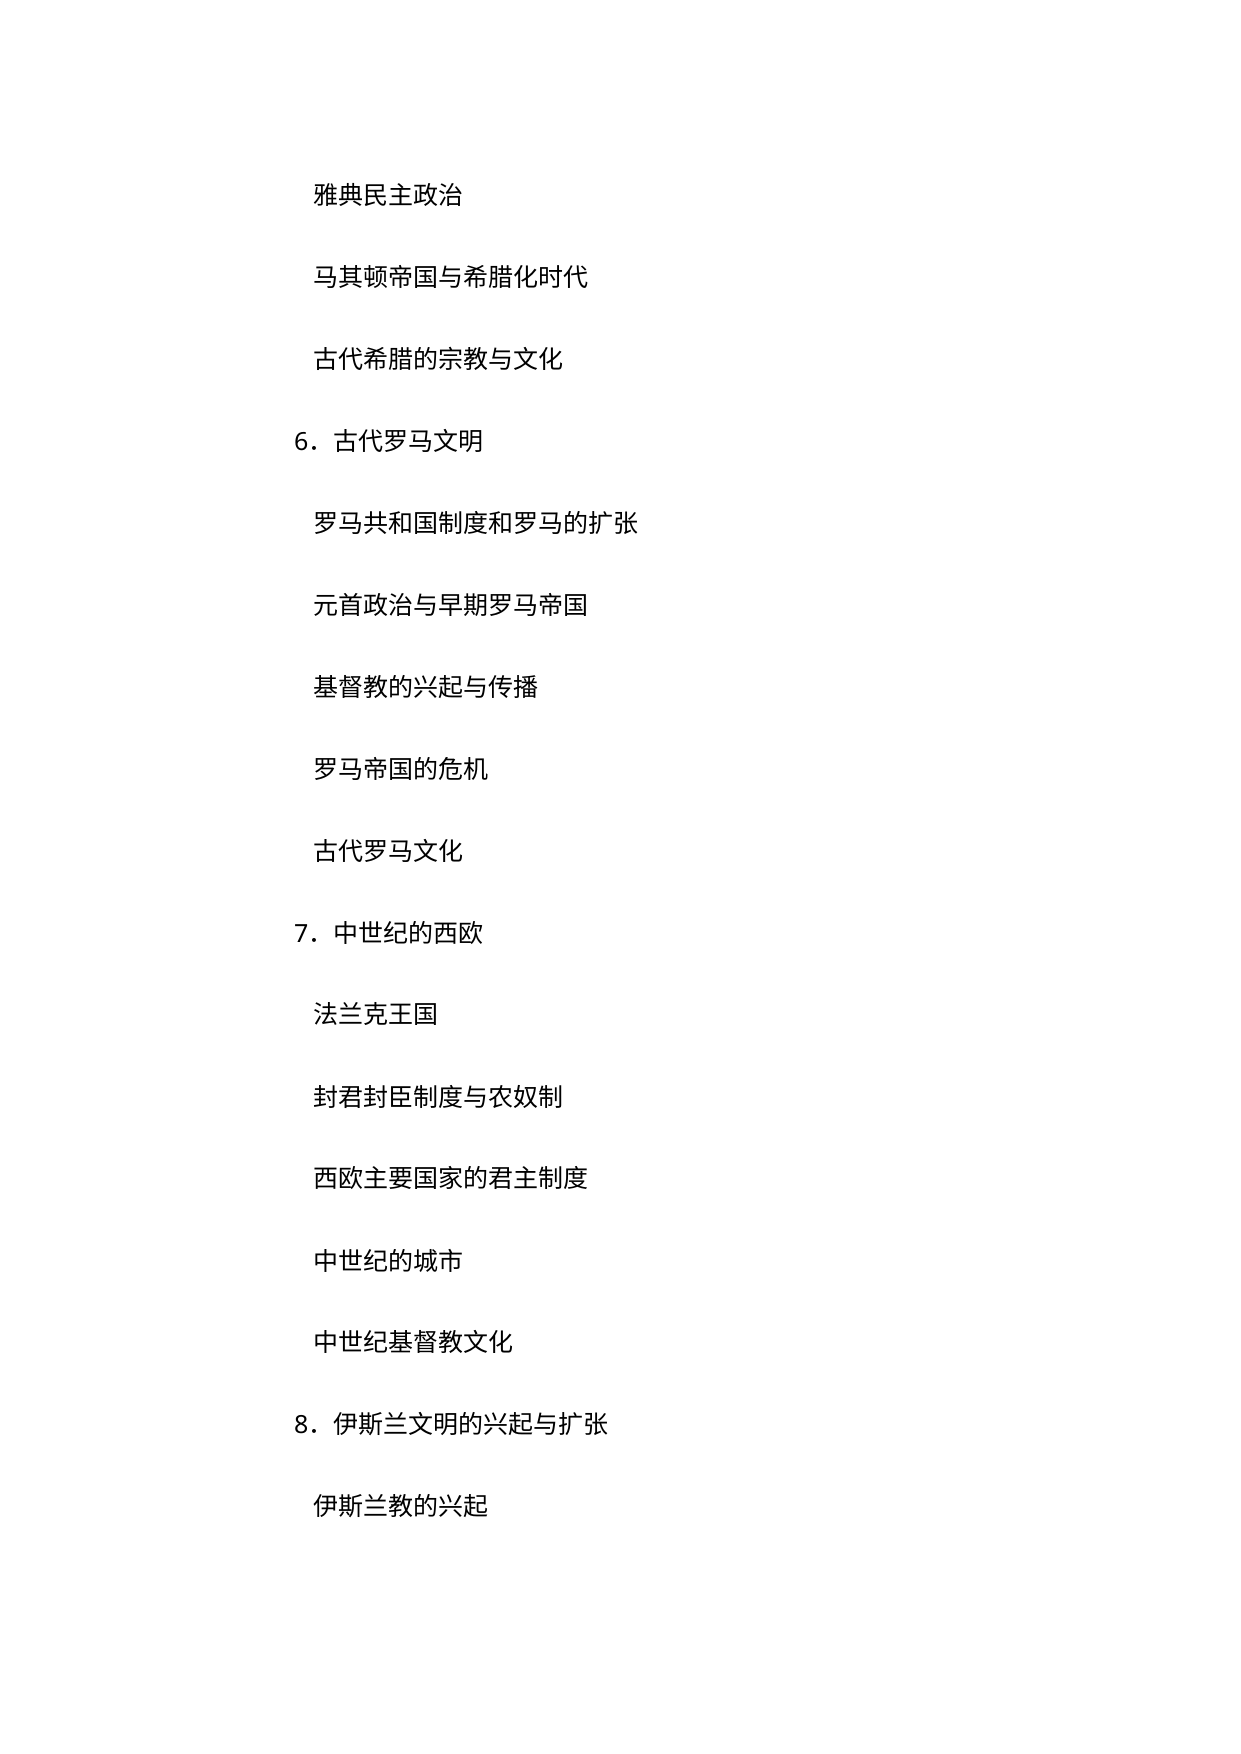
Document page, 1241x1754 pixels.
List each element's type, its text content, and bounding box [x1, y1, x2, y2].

text 8．伊斯兰文明的兴起与扩张 [187, 1392, 1053, 1457]
text 西欧主要国家的君主制度 [187, 1146, 1053, 1211]
text 法兰克王国 [187, 982, 1053, 1047]
text 马其顿帝国与希腊化时代 [187, 244, 1053, 309]
text 元首政治与早期罗马帝国 [187, 572, 1053, 637]
text 古代罗马文化 [187, 818, 1053, 883]
text 中世纪的城市 [187, 1228, 1053, 1293]
text 6．古代罗马文明 [187, 408, 1053, 473]
text 中世纪基督教文化 [187, 1310, 1053, 1375]
text 雅典民主政治 [187, 162, 1053, 227]
text 伊斯兰教的兴起 [187, 1474, 1053, 1539]
text 罗马共和国制度和罗马的扩张 [187, 490, 1053, 555]
text 封君封臣制度与农奴制 [187, 1064, 1053, 1129]
text 古代希腊的宗教与文化 [187, 326, 1053, 391]
text 基督教的兴起与传播 [187, 654, 1053, 719]
text 罗马帝国的危机 [187, 736, 1053, 801]
text 7．中世纪的西欧 [187, 900, 1053, 965]
